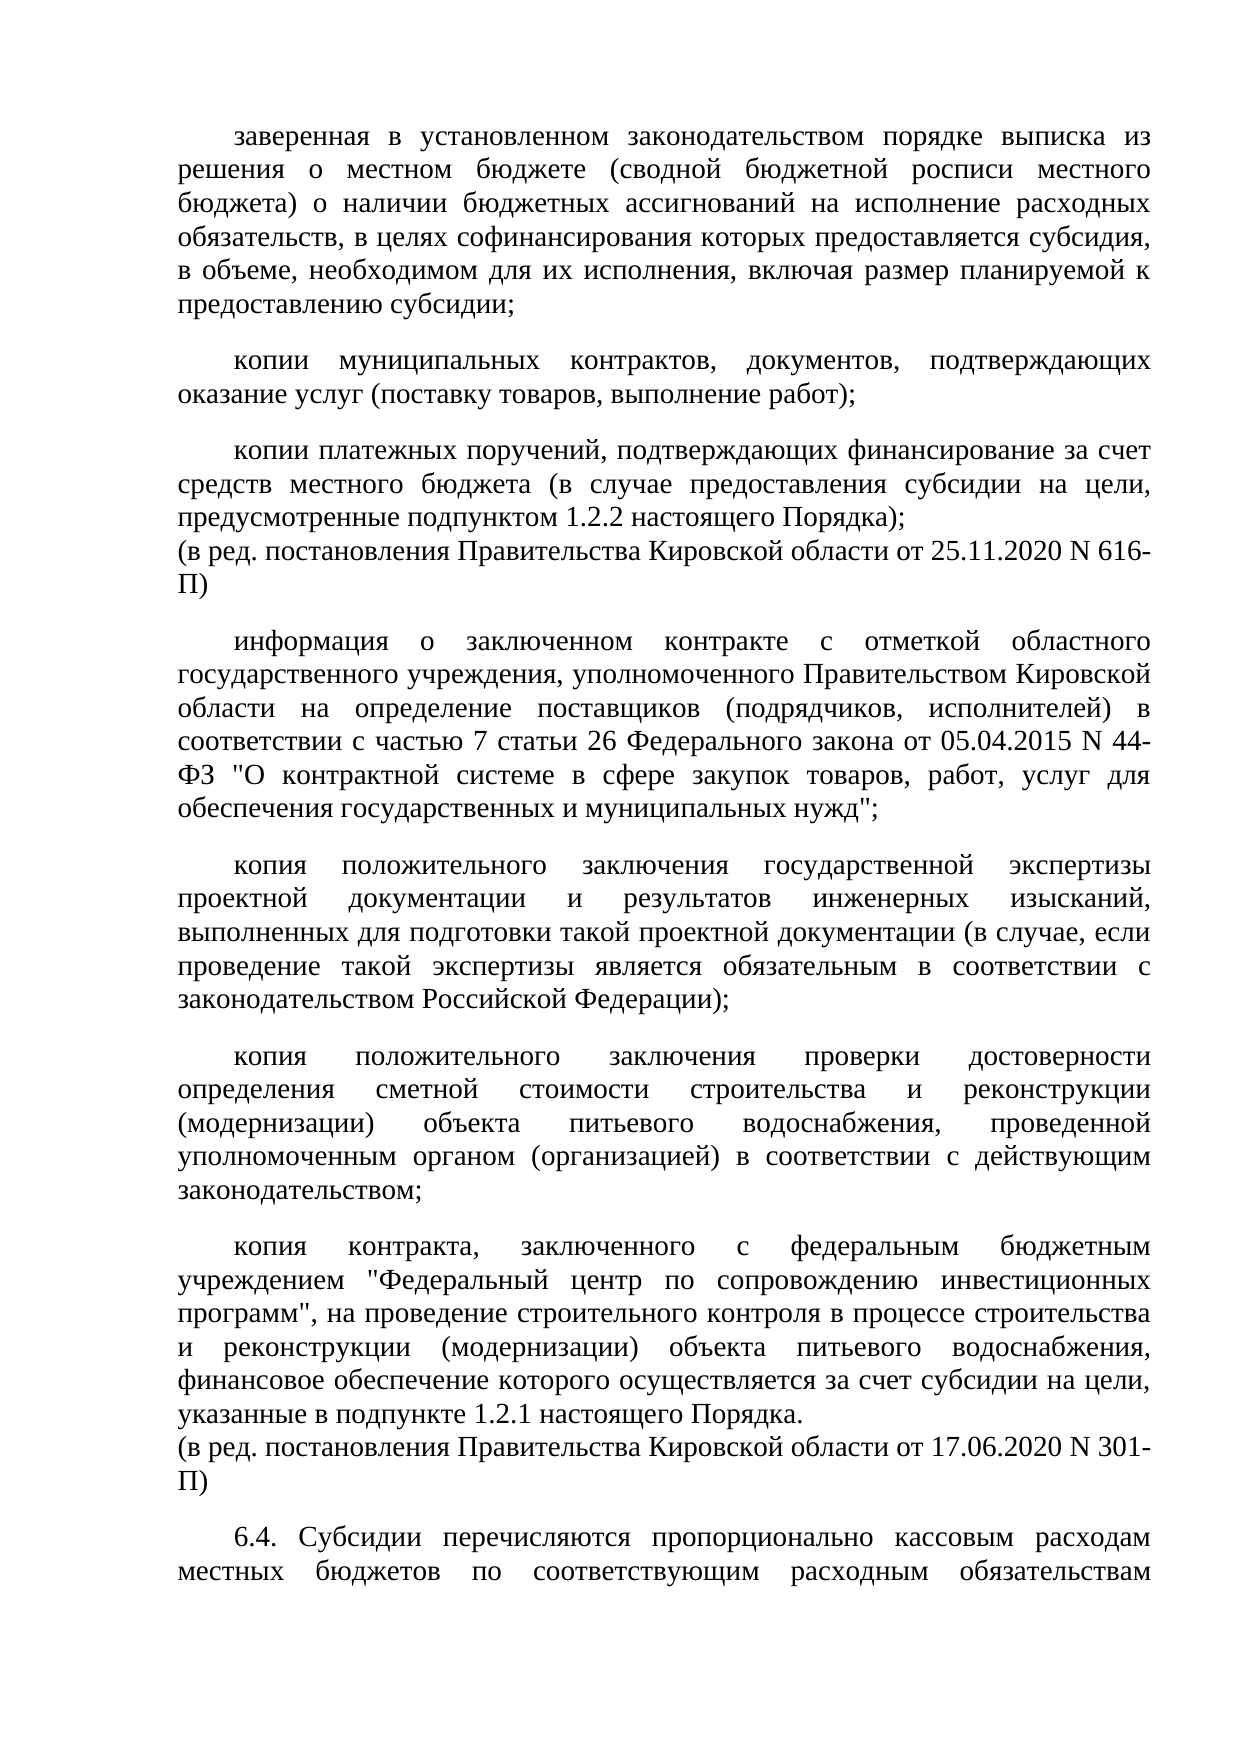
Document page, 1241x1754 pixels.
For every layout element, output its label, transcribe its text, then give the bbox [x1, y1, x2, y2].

text (в ред. постановления Правительства Кировской области от 17.06.2020 N 301-П) [177, 1429, 1152, 1497]
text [177, 1519, 1152, 1587]
text копия положительного заключения государственной экспертизы проектной документации и результатов инженерных изысканий, выполненных для подготовки такой проектной документации (в случае, если проведение такой экспертизы является обязательным в соответствии с законодательством Российской Федерации); [177, 847, 1152, 1015]
text копии платежных поручений, подтверждающих финансирование за счет средств местного бюджета (в случае предоставления субсидии на цели, предусмотренные подпунктом 1.2.2 настоящего Порядка); [177, 432, 1152, 533]
text информация о заключенном контракте с отметкой областного государственного учреждения, уполномоченного Правительством Кировской области на определение поставщиков (подрядчиков, исполнителей) в соответствии с частью 7 статьи 26 Федерального закона от 05.04.2015 N 44-ФЗ "О контрактной системе в сфере закупок товаров, работ, услуг для обеспечения государственных и муниципальных нужд"; [177, 623, 1152, 824]
text копия контракта, заключенного с федеральным бюджетным учреждением "Федеральный центр по сопровождению инвестиционных программ", на проведение строительного контроля в процессе строительства и реконструкции (модернизации) объекта питьевого водоснабжения, финансовое обеспечение которого осуществляется за счет субсидии на цели, указанные в подпункте 1.2.1 настоящего Порядка. [177, 1228, 1152, 1429]
text (в ред. постановления Правительства Кировской области от 25.11.2020 N 616-П) [177, 533, 1152, 600]
text копии муниципальных контрактов, документов, подтверждающих оказание услуг (поставку товаров, выполнение работ); [177, 342, 1152, 409]
text копия положительного заключения проверки достоверности определения сметной стоимости строительства и реконструкции (модернизации) объекта питьевого водоснабжения, проведенной уполномоченным органом (организацией) в соответствии с действующим законодательством; [177, 1038, 1152, 1205]
text заверенная в установленном законодательством порядке выписка из решения о местном бюджете (сводной бюджетной росписи местного бюджета) о наличии бюджетных ассигнований на исполнение расходных обязательств, в целях софинансирования которых предоставляется субсидия, в объеме, необходимом для их исполнения, включая размер планируемой к предоставлению субсидии; [177, 118, 1152, 319]
